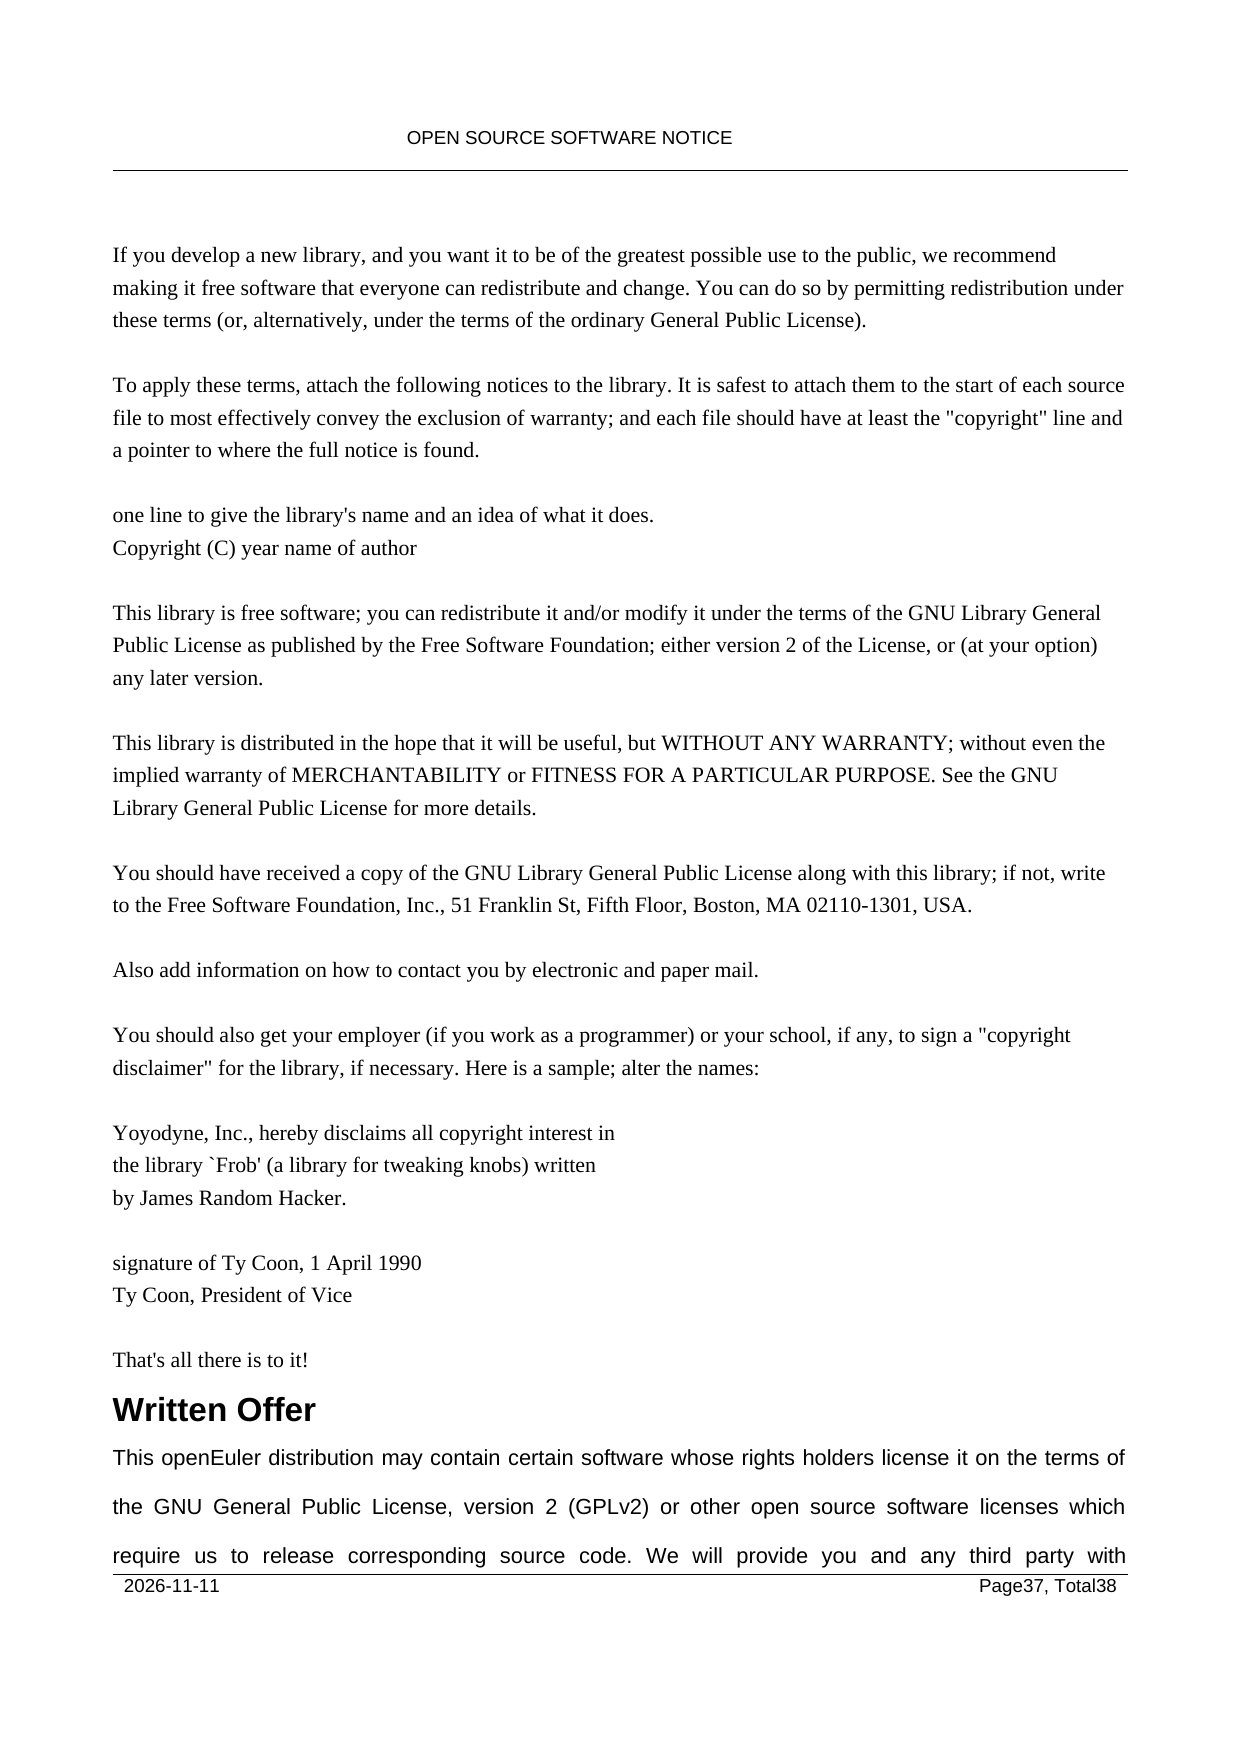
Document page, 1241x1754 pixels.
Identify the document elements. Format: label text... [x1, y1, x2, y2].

text Written Offer [112, 1376, 1128, 1441]
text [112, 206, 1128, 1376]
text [112, 1441, 1128, 1571]
